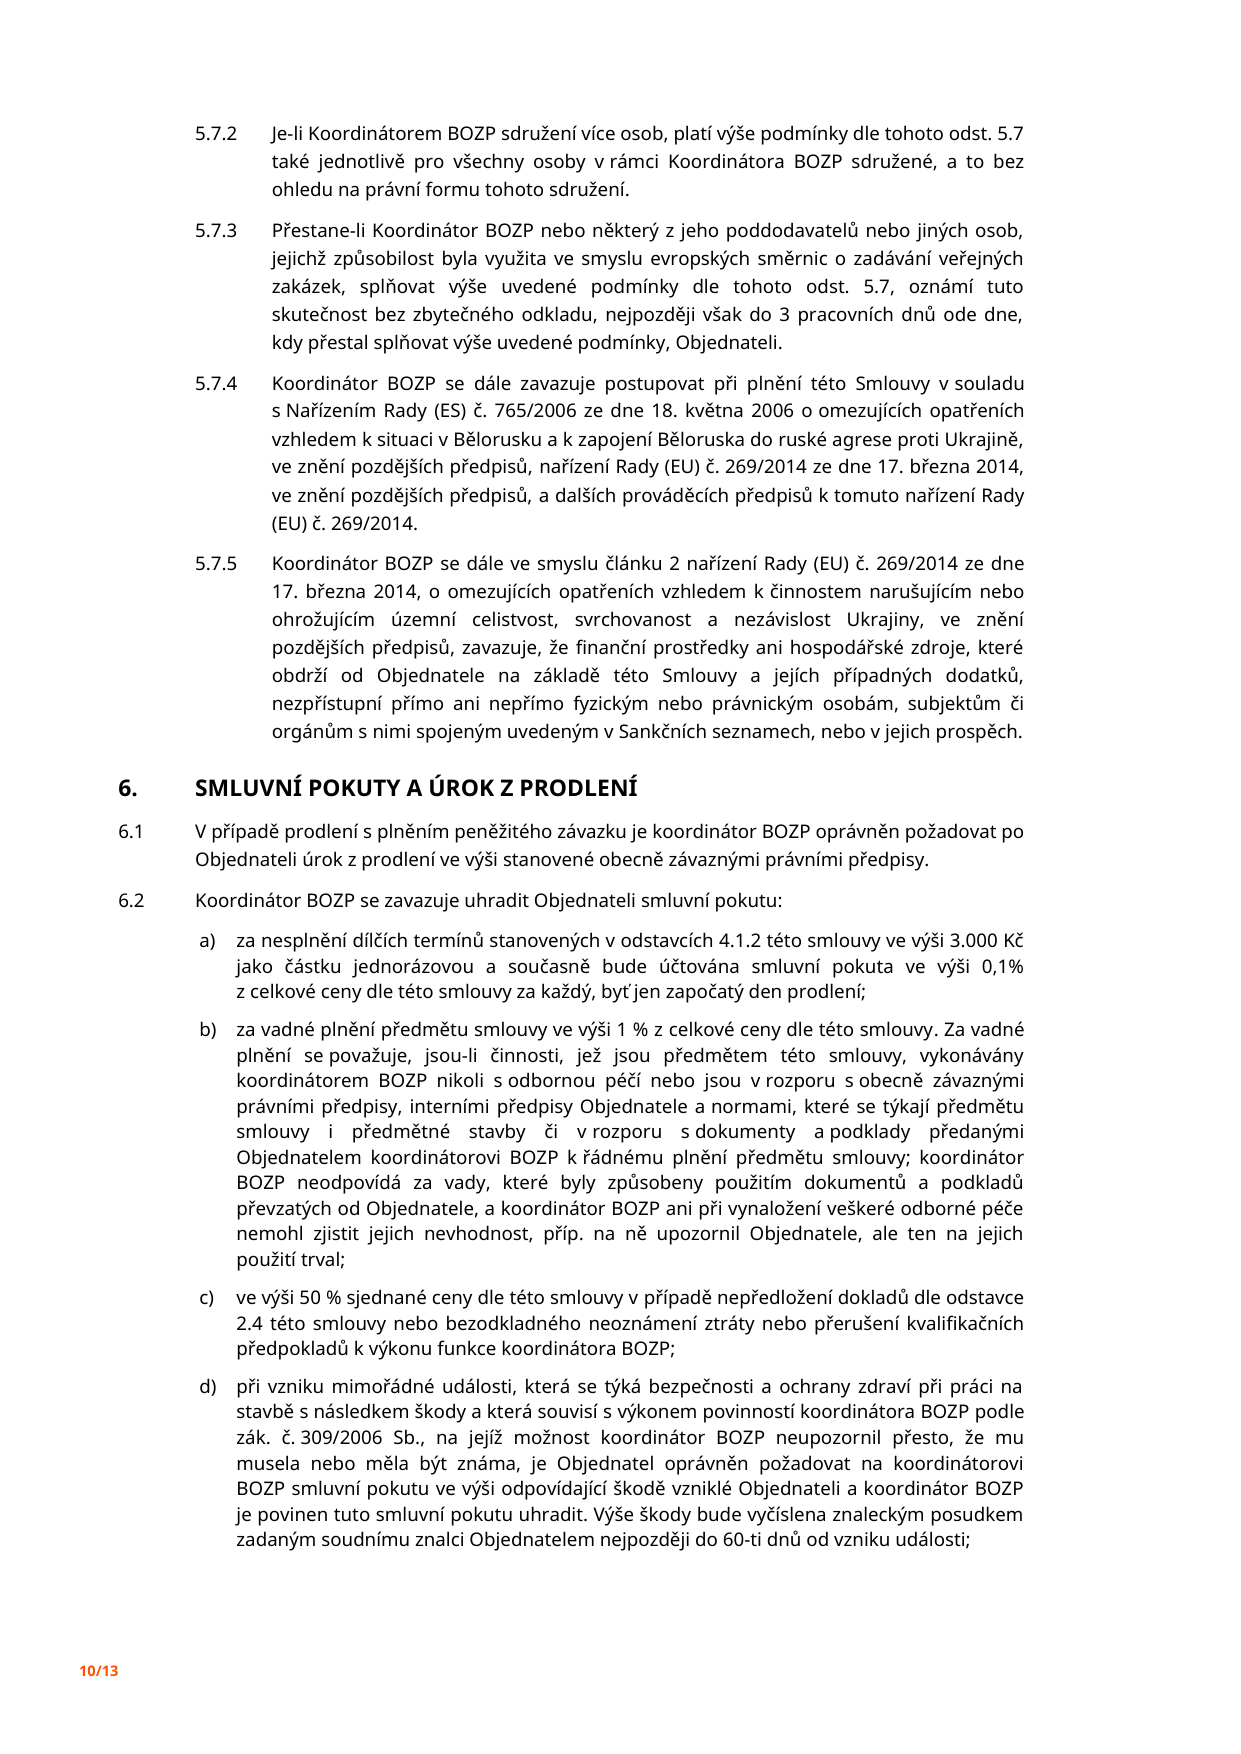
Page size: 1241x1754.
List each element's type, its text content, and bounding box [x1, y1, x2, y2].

list Přestane-li Koordinátor BOZP nebo některý z jeho poddodavatelů nebo jiných osob, jejichž způsobilost byla využita ve smyslu evropských směrnic o zadávání veřejných zakázek, splňovat výše uvedené podmínky dle tohoto odst. 5.7, oznámí tuto skutečnost bez zbytečného odkladu, nejpozději však do 3 pracovních dnů ode dne, kdy přestal splňovat výše uvedené podmínky, Objednateli. [195, 217, 1024, 355]
list Koordinátor BOZP se dále ve smyslu článku 2 nařízení Rady (EU) č. 269/2014 ze dne 17. března 2014, o omezujících opatřeních vzhledem k činnostem narušujícím nebo ohrožujícím územní celistvost, svrchovanost a nezávislost Ukrajiny, ve znění pozdějších předpisů, zavazuje, že finanční prostředky ani hospodářské zdroje, které obdrží od Objednatele na základě této Smlouvy a jejích případných dodatků, nezpřístupní přímo ani nepřímo fyzickým nebo právnickým osobám, subjektům či orgánům s nimi spojeným uvedeným v Sankčních seznamech, nebo v jejich prospěch. [195, 550, 1024, 744]
list při vzniku mimořádné události, která se týká bezpečnosti a ochrany zdraví při práci na stavbě s následkem škody a která souvisí s výkonem povinností koordinátora BOZP podle zák. č. 309/2006 Sb., na jejíž možnost koordinátor BOZP neupozornil přesto, že mu musela nebo měla být známa, je Objednatel oprávněn požadovat na koordinátorovi BOZP smluvní pokutu ve výši odpovídající škodě vzniklé Objednateli a koordinátor BOZP je povinen tuto smluvní pokutu uhradit. Výše škody bude vyčíslena znaleckým posudkem zadaným soudnímu znalci Objednatelem nejpozději do 60-ti dnů od vzniku události; [199, 1373, 1024, 1552]
list za vadné plnění předmětu smlouvy ve výši 1 % z celkové ceny dle této smlouvy. Za vadné plnění se považuje, jsou-li činnosti, jež jsou předmětem této smlouvy, vykonávány koordinátorem BOZP nikoli s odbornou péčí nebo jsou v rozporu s obecně závaznými právními předpisy, interními předpisy Objednatele a normami, které se týkají předmětu smlouvy i předmětné stavby či v rozporu s dokumenty a podklady předanými Objednatelem koordinátorovi BOZP k řádnému plnění předmětu smlouvy; koordinátor BOZP neodpovídá za vady, které byly způsobeny použitím dokumentů a podkladů převzatých od Objednatele, a koordinátor BOZP ani při vynaložení veškeré odborné péče nemohl zjistit jejich nevhodnost, příp. na ně upozornil Objednatele, ale ten na jejich použití trval; [199, 1017, 1024, 1272]
list ve výši 50 % sjednané ceny dle této smlouvy v případě nepředložení dokladů dle odstavce 2.4 této smlouvy nebo bezodkladného neoznámení ztráty nebo přerušení kvalifikačních předpokladů k výkonu funkce koordinátora BOZP; [199, 1284, 1024, 1361]
list SMLUVNÍ POKUTY A ÚROK Z PRODLENÍ [118, 772, 1024, 803]
list Koordinátor BOZP se zavazuje uhradit Objednateli smluvní pokutu: [118, 887, 1024, 912]
list V případě prodlení s plněním peněžitého závazku je koordinátor BOZP oprávněn požadovat po Objednateli úrok z prodlení ve výši stanovené obecně závaznými právními předpisy. [118, 818, 1024, 872]
list Je-li Koordinátorem BOZP sdružení více osob, platí výše podmínky dle tohoto odst. 5.7 také jednotlivě pro všechny osoby v rámci Koordinátora BOZP sdružené, a to bez ohledu na právní formu tohoto sdružení. [195, 121, 1024, 202]
list za nesplnění dílčích termínů stanovených v odstavcích 4.1.2 této smlouvy ve výši 3.000 Kč jako částku jednorázovou a současně bude účtována smluvní pokuta ve výši 0,1% z celkové ceny dle této smlouvy za každý, byť jen započatý den prodlení; [199, 927, 1024, 1004]
list Koordinátor BOZP se dále zavazuje postupovat při plnění této Smlouvy v souladu s Nařízením Rady (ES) č. 765/2006 ze dne 18. května 2006 o omezujících opatřeních vzhledem k situaci v Bělorusku a k zapojení Běloruska do ruské agrese proti Ukrajině, ve znění pozdějších předpisů, nařízení Rady (EU) č. 269/2014 ze dne 17. března 2014, ve znění pozdějších předpisů, a dalších prováděcích předpisů k tomuto nařízení Rady (EU) č. 269/2014. [195, 370, 1024, 535]
